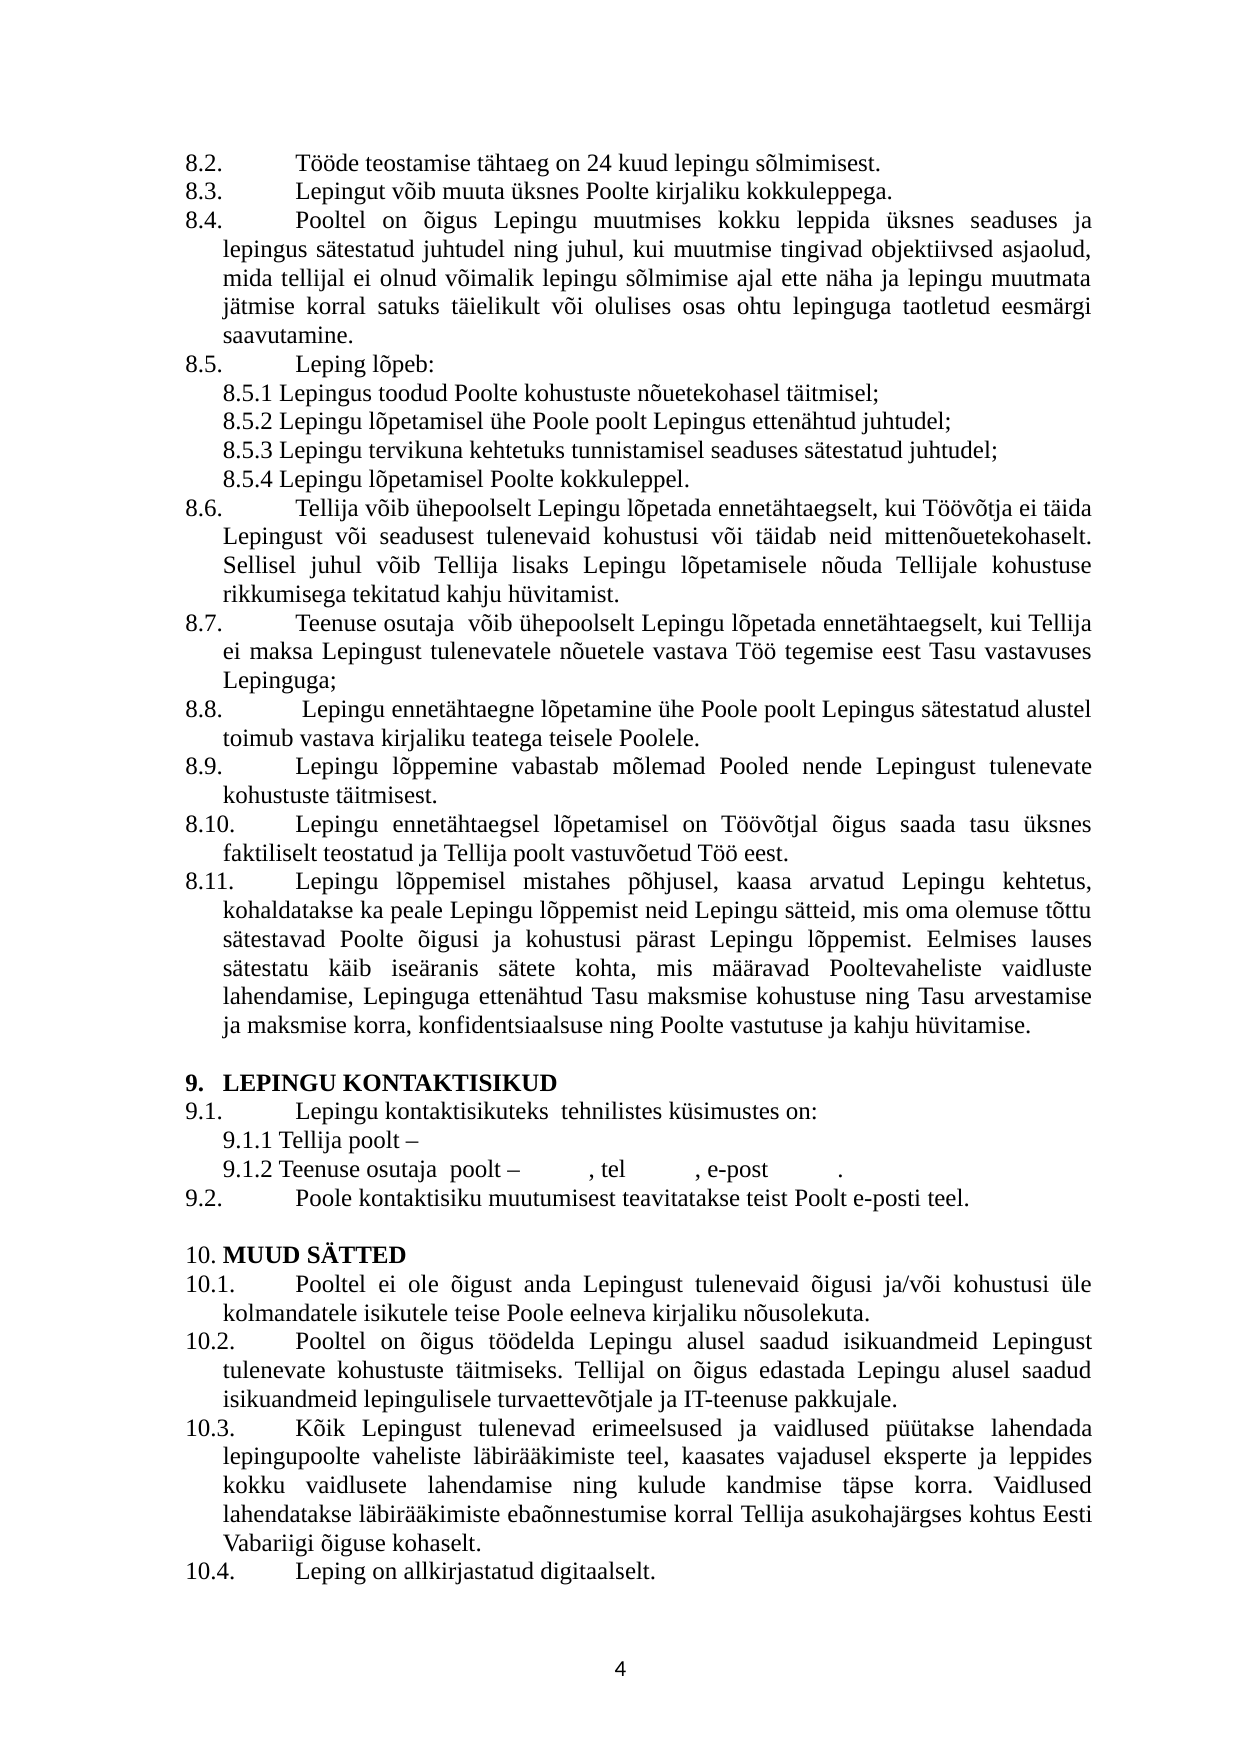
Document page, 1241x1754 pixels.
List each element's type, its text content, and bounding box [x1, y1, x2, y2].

list Teenuse osutaja võib ühepoolselt Lepingu lõpetada ennetähtaegselt, kui Tellija ei maksa Lepingust tulenevatele nõuetele vastava Töö tegemise eest Tasu vastavuses Lepinguga; [185, 608, 1093, 694]
list Lepingut võib muuta üksnes Poolte kirjaliku kokkuleppega. [185, 176, 1093, 205]
list Lepingu ennetähtaegne lõpetamine ühe Poole poolt Lepingus sätestatud alustel toimub vastava kirjaliku teatega teisele Poolele. [185, 694, 1093, 751]
list Leping lõpeb: [185, 349, 1093, 378]
list Lepingu kontaktisikuteks tehnilistes küsimustes on: [185, 1096, 1093, 1125]
list 8.5.1 Lepingus toodud Poolte kohustuste nõuetekohasel täitmisel; [223, 378, 1093, 406]
list Pooltel on õigus Lepingu muutmises kokku leppida üksnes seaduses ja lepingus sätestatud juhtudel ning juhul, kui muutmise tingivad objektiivsed asjaolud, mida tellijal ei olnud võimalik lepingu sõlmimise ajal ette näha ja lepingu muutmata jätmise korral satuks täielikult või olulises osas ohtu lepinguga taotletud eesmärgi saavutamine. [185, 205, 1093, 349]
list 8.5.2 Lepingu lõpetamisel ühe Poole poolt Lepingus ettenähtud juhtudel; [223, 406, 1093, 435]
list Kõik Lepingust tulenevad erimeelsused ja vaidlused püütakse lahendada lepingupoolte vaheliste läbirääkimiste teel, kaasates vajadusel eksperte ja leppides kokku vaidlusete lahendamise ning kulude kandmise täpse korra. Vaidlused lahendatakse läbirääkimiste ebaõnnestumise korral Tellija asukohajärgses kohtus Eesti Vabariigi õiguse kohaselt. [185, 1413, 1093, 1556]
list Lepingu ennetähtaegsel lõpetamisel on Töövõtjal õigus saada tasu üksnes faktiliselt teostatud ja Tellija poolt vastuvõetud Töö eest. [185, 809, 1093, 866]
list Lepingu lõppemisel mistahes põhjusel, kaasa arvatud Lepingu kehtetus, kohaldatakse ka peale Lepingu lõppemist neid Lepingu sätteid, mis oma olemuse tõttu sätestavad Poolte õigusi ja kohustusi pärast Lepingu lõppemist. Eelmises lauses sätestatu käib iseäranis sätete kohta, mis määravad Pooltevaheliste vaidluste lahendamise, Lepinguga ettenähtud Tasu maksmise kohustuse ning Tasu arvestamise ja maksmise korra, konfidentsiaalsuse ning Poolte vastutuse ja kahju hüvitamise. [185, 866, 1093, 1039]
list Tellija võib ühepoolselt Lepingu lõpetada ennetähtaegselt, kui Töövõtja ei täida Lepingust või seadusest tulenevaid kohustusi või täidab neid mittenõuetekohaselt. Sellisel juhul võib Tellija lisaks Lepingu lõpetamisele nõuda Tellijale kohustuse rikkumisega tekitatud kahju hüvitamist. [185, 493, 1093, 608]
list 9.1.2 Teenuse osutaja poolt – , tel , e-post . [223, 1154, 1093, 1183]
list LEPINGU KONTAKTISIKUD [185, 1068, 1093, 1096]
list Lepingu lõppemine vabastab mõlemad Pooled nende Lepingust tulenevate kohustuste täitmisest. [185, 751, 1093, 809]
list Tööde teostamise tähtaeg on 24 kuud lepingu sõlmimisest. [185, 148, 1093, 176]
list 8.5.3 Lepingu tervikuna kehtetuks tunnistamisel seaduses sätestatud juhtudel; [223, 435, 1093, 464]
list 9.1.1 Tellija poolt – [223, 1125, 1093, 1154]
list Leping on allkirjastatud digitaalselt. [185, 1556, 1093, 1585]
list MUUD SÄTTED [185, 1240, 1093, 1269]
list Poole kontaktisiku muutumisest teavitatakse teist Poolt e-posti teel. [185, 1183, 1093, 1211]
list Pooltel on õigus töödelda Lepingu alusel saadud isikuandmeid Lepingust tulenevate kohustuste täitmiseks. Tellijal on õigus edastada Lepingu alusel saadud isikuandmeid lepingulisele turvaettevõtjale ja IT-teenuse pakkujale. [185, 1326, 1093, 1413]
list Pooltel ei ole õigust anda Lepingust tulenevaid õigusi ja/või kohustusi üle kolmandatele isikutele teise Poole eelneva kirjaliku nõusolekuta. [185, 1269, 1093, 1326]
list 8.5.4 Lepingu lõpetamisel Poolte kokkuleppel. [223, 464, 1093, 493]
